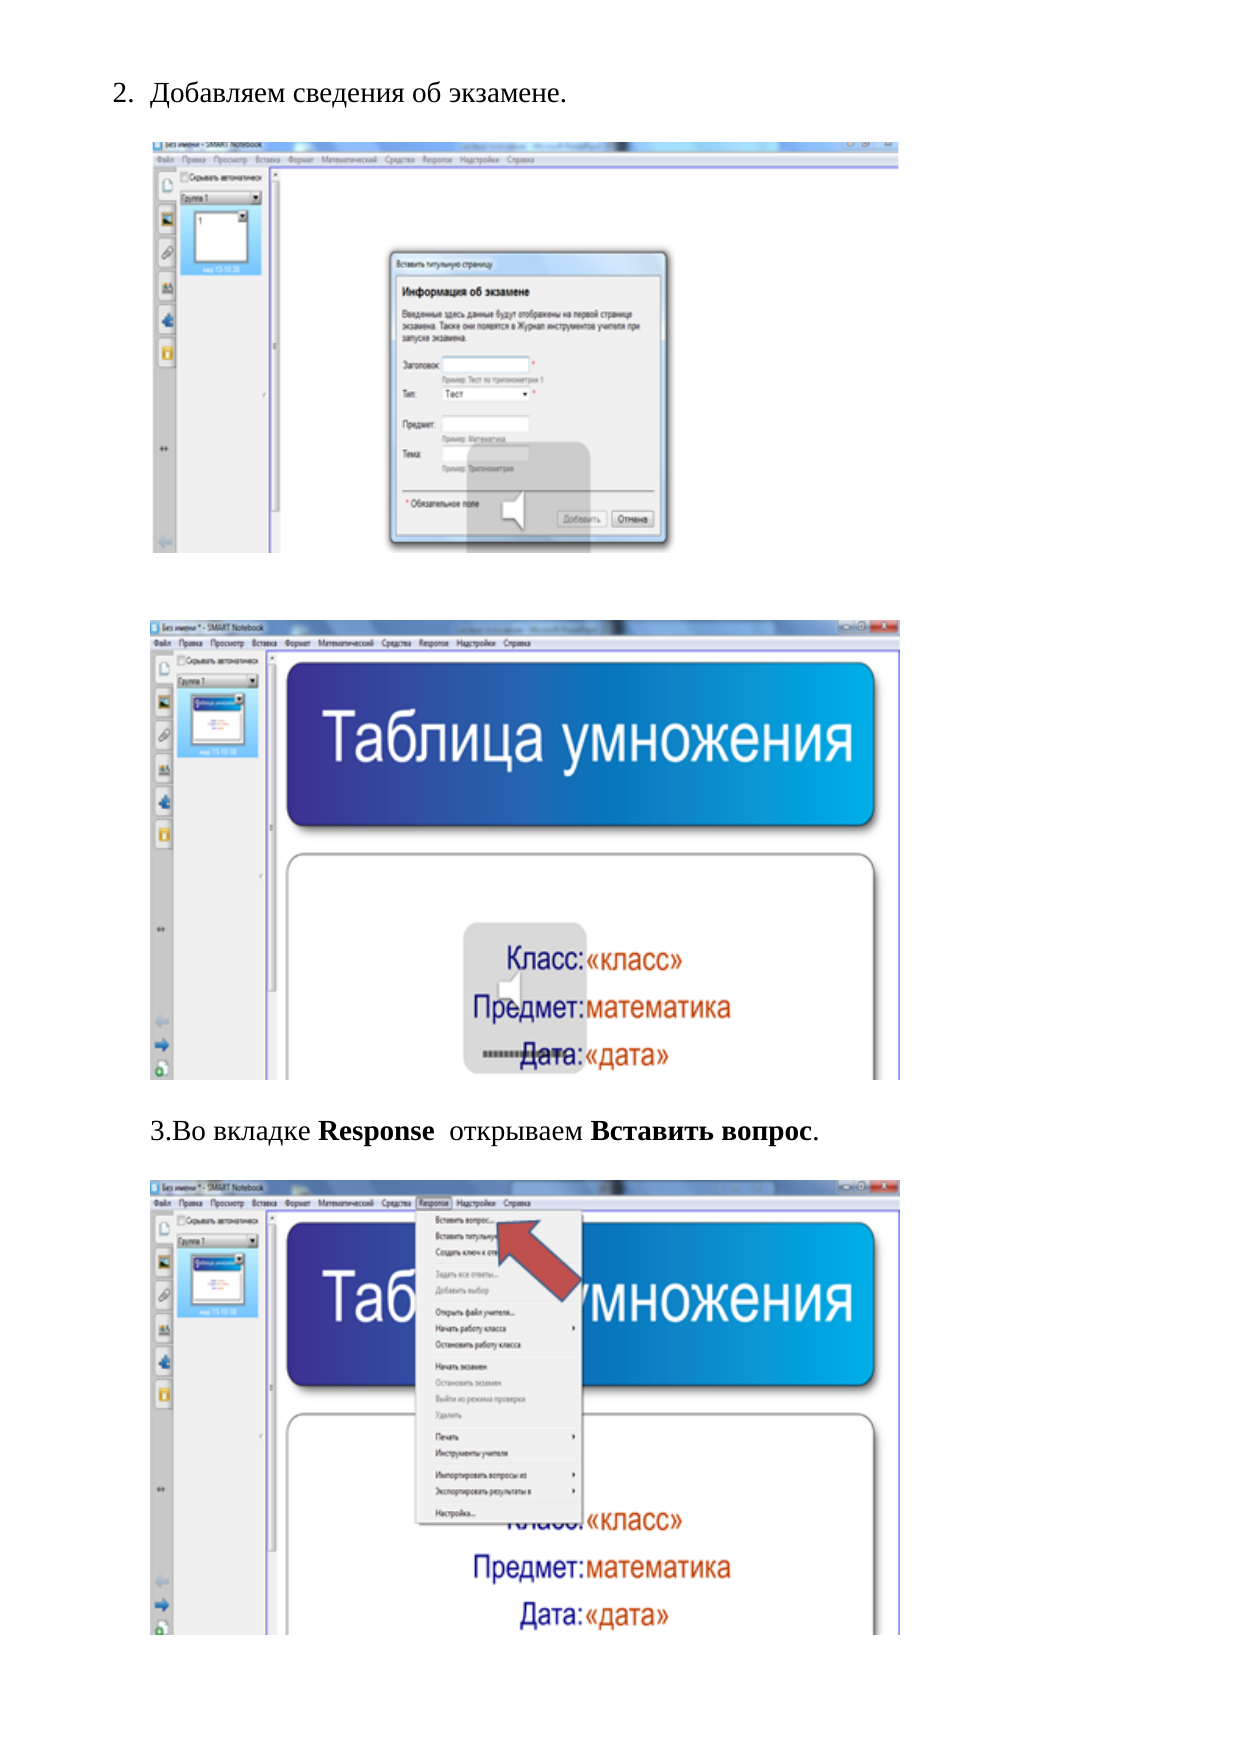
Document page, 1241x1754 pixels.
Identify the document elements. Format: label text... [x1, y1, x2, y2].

list Добавляем сведения об экзамене. [112, 75, 1165, 108]
picture [150, 1180, 900, 1635]
picture [150, 142, 899, 553]
picture [150, 620, 900, 1080]
list 3.Во вкладке Response открываем Вставить вопрос. [150, 1113, 1165, 1147]
